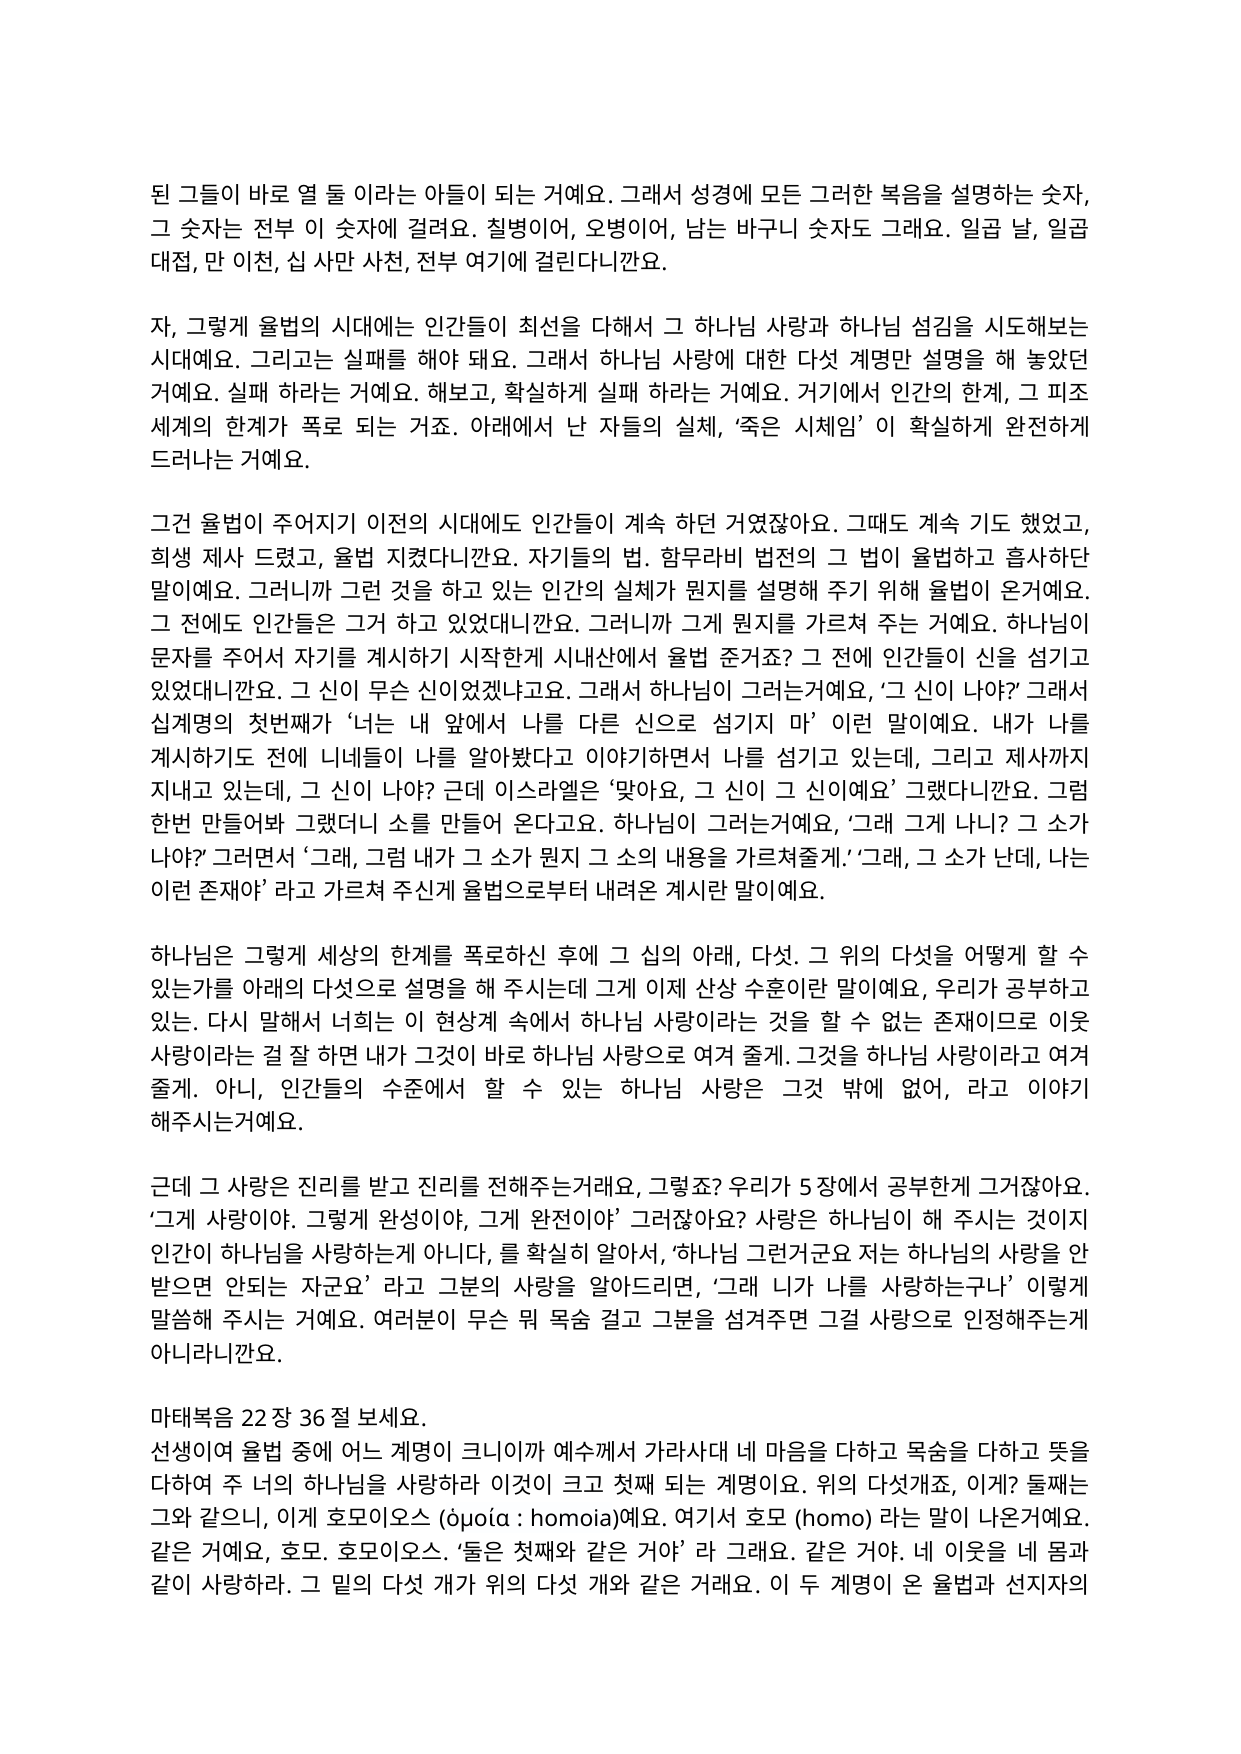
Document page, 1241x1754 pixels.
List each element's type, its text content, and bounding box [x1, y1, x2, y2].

text 근데 그 사랑은 진리를 받고 진리를 전해주는거래요, 그렇죠? 우리가 5장에서 공부한게 그거잖아요. ‘그게 사랑이야. 그렇게 완성이야, 그게 완전이야’ 그러잖아요? 사랑은 하나님이 해 주시는 것이지 인간이 하나님을 사랑하는게 아니다, 를 확실히 알아서, ‘하나님 그런거군요 저는 하나님의 사랑을 안 받으면 안되는 자군요’ 라고 그분의 사랑을 알아드리면, ‘그래 니가 나를 사랑하는구나’ 이렇게 말씀해 주시는 거예요. 여러분이 무슨 뭐 목숨 걸고 그분을 섬겨주면 그걸 사랑으로 인정해주는게 아니라니깐요. [150, 1169, 1090, 1369]
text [150, 1433, 1090, 1600]
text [150, 177, 1090, 277]
text 그건 율법이 주어지기 이전의 시대에도 인간들이 계속 하던 거였잖아요. 그때도 계속 기도 했었고, 희생 제사 드렸고, 율법 지켰다니깐요. 자기들의 법. 함무라비 법전의 그 법이 율법하고 흡사하단 말이예요. 그러니까 그런 것을 하고 있는 인간의 실체가 뭔지를 설명해 주기 위해 율법이 온거예요. 그 전에도 인간들은 그거 하고 있었대니깐요. 그러니까 그게 뭔지를 가르쳐 주는 거예요. 하나님이 문자를 주어서 자기를 계시하기 시작한게 시내산에서 율법 준거죠? 그 전에 인간들이 신을 섬기고 있었대니깐요. 그 신이 무슨 신이었겠냐고요. 그래서 하나님이 그러는거예요, ‘그 신이 나야?’ 그래서 십계명의 첫번째가 ‘너는 내 앞에서 나를 다른 신으로 섬기지 마’ 이런 말이예요. 내가 나를 계시하기도 전에 니네들이 나를 알아봤다고 이야기하면서 나를 섬기고 있는데, 그리고 제사까지 지내고 있는데, 그 신이 나야? 근데 이스라엘은 ‘맞아요, 그 신이 그 신이예요’ 그랬다니깐요. 그럼 한번 만들어봐 그랬더니 소를 만들어 온다고요. 하나님이 그러는거예요, ‘그래 그게 나니? 그 소가 나야?’ 그러면서 ‘그래, 그럼 내가 그 소가 뭔지 그 소의 내용을 가르쳐줄게.’ ‘그래, 그 소가 난데, 나는 이런 존재야’ 라고 가르쳐 주신게 율법으로부터 내려온 계시란 말이예요. [150, 506, 1090, 906]
text 자, 그렇게 율법의 시대에는 인간들이 최선을 다해서 그 하나님 사랑과 하나님 섬김을 시도해보는 시대예요. 그리고는 실패를 해야 돼요. 그래서 하나님 사랑에 대한 다섯 계명만 설명을 해 놓았던 거예요. 실패 하라는 거예요. 해보고, 확실하게 실패 하라는 거예요. 거기에서 인간의 한계, 그 피조 세계의 한계가 폭로 되는 거죠. 아래에서 난 자들의 실체, ‘죽은 시체임’ 이 확실하게 완전하게 드러나는 거예요. [150, 308, 1090, 475]
text 하나님은 그렇게 세상의 한계를 폭로하신 후에 그 십의 아래, 다섯. 그 위의 다섯을 어떻게 할 수 있는가를 아래의 다섯으로 설명을 해 주시는데 그게 이제 산상 수훈이란 말이예요, 우리가 공부하고 있는. 다시 말해서 너희는 이 현상계 속에서 하나님 사랑이라는 것을 할 수 없는 존재이므로 이웃 사랑이라는 걸 잘 하면 내가 그것이 바로 하나님 사랑으로 여겨 줄게. 그것을 하나님 사랑이라고 여겨 줄게. 아니, 인간들의 수준에서 할 수 있는 하나님 사랑은 그것 밖에 없어, 라고 이야기 해주시는거예요. [150, 938, 1090, 1138]
text 마태복음 22장 36절 보세요. [150, 1400, 1090, 1433]
